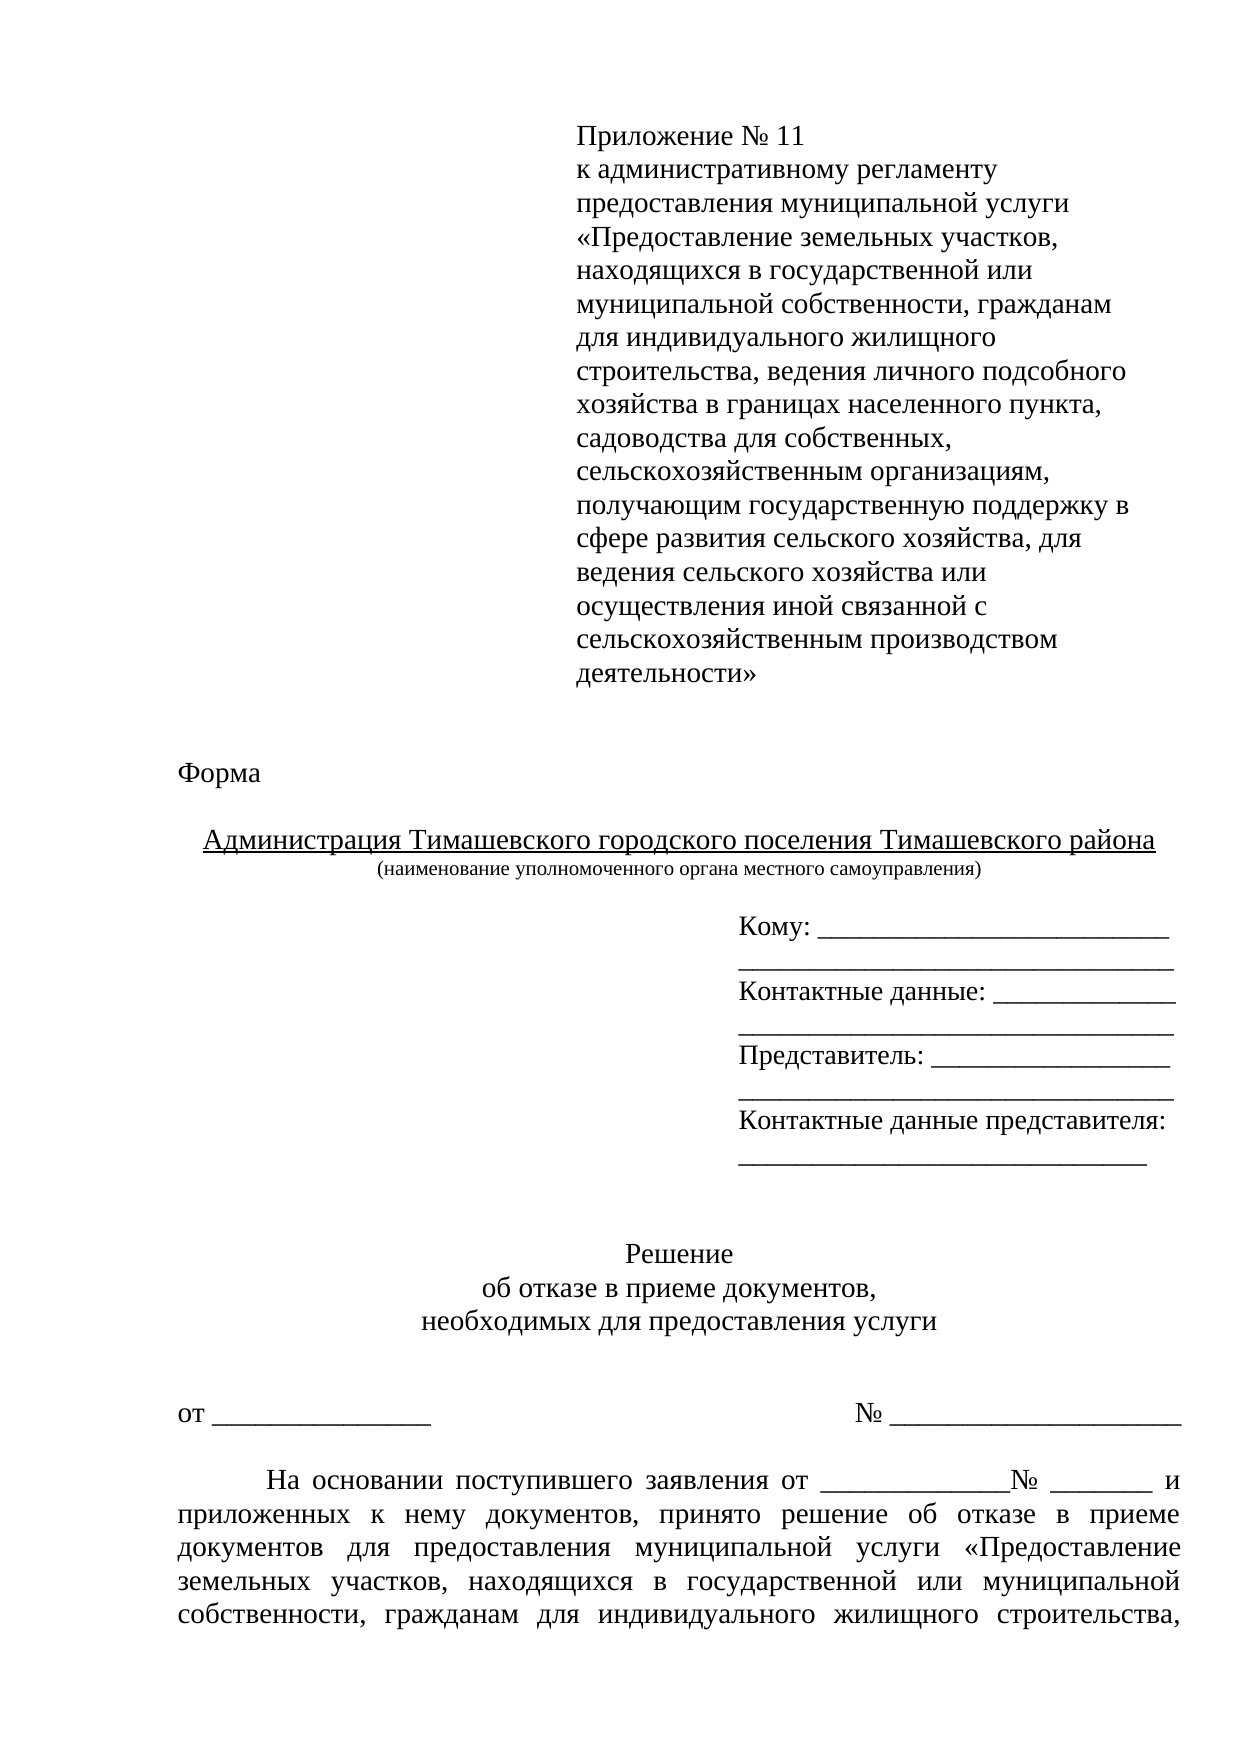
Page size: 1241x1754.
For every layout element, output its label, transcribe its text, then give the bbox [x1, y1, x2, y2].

text Администрация Тимашевского городского поселения Тимашевского района [177, 822, 1181, 856]
text ____________________________ [738, 1136, 1181, 1169]
text «Предоставление земельных участков, находящихся в государственной или муниципальной собственности, гражданам [576, 219, 1181, 319]
text необходимых для предоставления услуги [177, 1303, 1181, 1337]
text Форма [177, 755, 1181, 789]
text к административному регламенту предоставления муниципальной услуги [576, 152, 1181, 219]
text об отказе в приеме документов, [177, 1270, 1181, 1303]
text _______________________________ [738, 941, 1181, 974]
text Контактные данные: _____________ [738, 974, 1181, 1006]
text _______________________________ [738, 1071, 1181, 1103]
text (наименование уполномоченного органа местного самоуправления) [177, 856, 1181, 880]
text Кому: _________________________ [738, 909, 1181, 941]
table_header № ____________________ [677, 1370, 1192, 1429]
text Представитель: _________________ [738, 1038, 1181, 1071]
text Решение [177, 1236, 1181, 1270]
text Контактные данные представителя: [738, 1103, 1181, 1136]
text Приложение № 11 [576, 118, 1181, 152]
text _______________________________ [738, 1006, 1181, 1038]
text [177, 1462, 1181, 1630]
text для индивидуального жилищного строительства, ведения личного подсобного хозяйства в границах населенного пункта, садоводства для собственных, сельскохозяйственным организациям, получающим государственную поддержку в сфере развития сельского хозяйства, для ведения сельского хозяйства или осуществления иной связанной с сельскохозяйственным производством деятельности» [576, 319, 1181, 688]
table_header от _______________ [166, 1370, 677, 1429]
